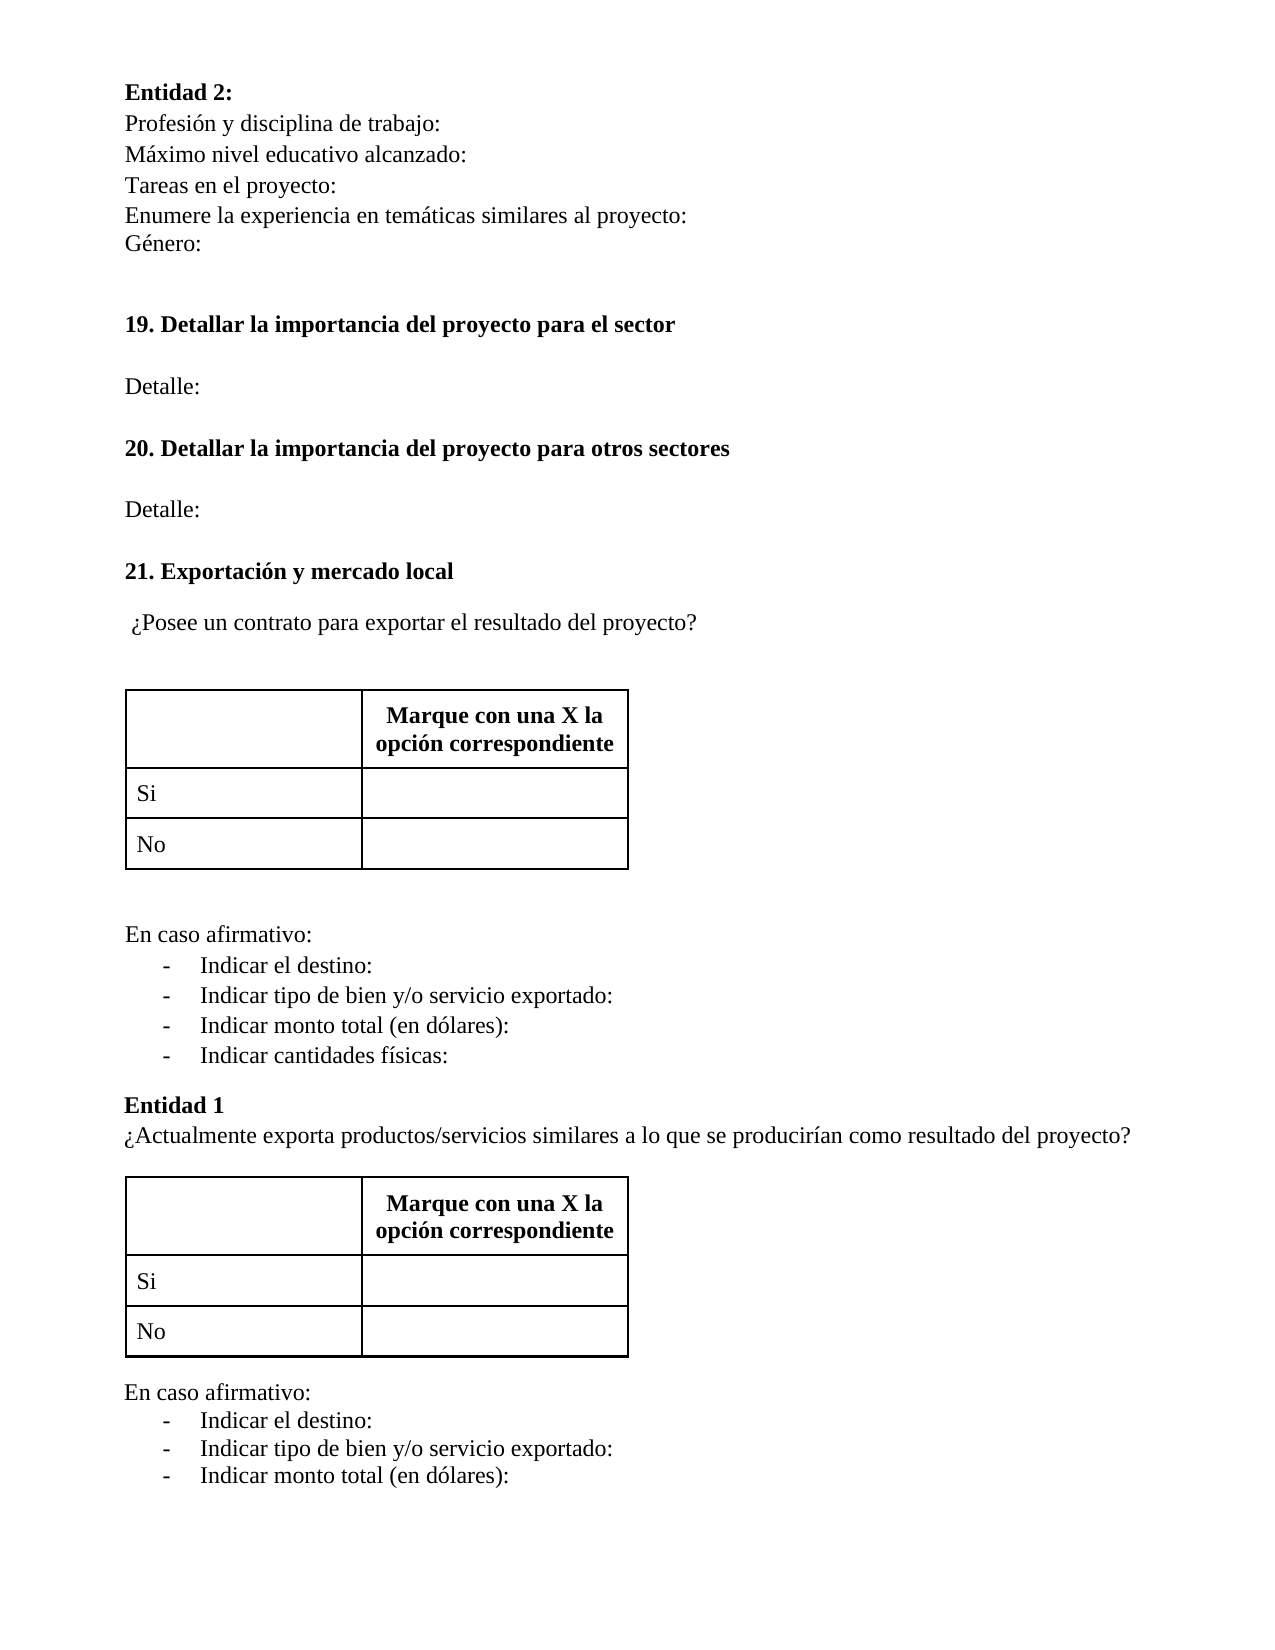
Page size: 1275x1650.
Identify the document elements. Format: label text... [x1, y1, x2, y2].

text Entidad 2: [124, 78, 1197, 106]
subtitle 19. Detallar la importancia del proyecto para el sector [124, 310, 1197, 338]
text Detalle: [124, 495, 1197, 523]
list Indicar tipo de bien y/o servicio exportado: [162, 1433, 1197, 1461]
list Indicar el destino: [162, 1406, 1197, 1433]
text Género: [124, 229, 981, 257]
list Indicar tipo de bien y/o servicio exportado: [162, 981, 1197, 1009]
table_header [127, 691, 361, 767]
text Tareas en el proyecto: [124, 171, 1197, 198]
subtitle 21. Exportación y mercado local [124, 557, 1197, 584]
table_cell No [127, 819, 361, 868]
text Profesión y disciplina de trabajo: [124, 109, 1197, 137]
subtitle 20. Detallar la importancia del proyecto para otros sectores [124, 434, 1197, 461]
text Entidad 1 [124, 1091, 1197, 1119]
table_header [363, 1178, 627, 1254]
table_cell Si [127, 1256, 361, 1305]
text En caso afirmativo: [124, 1378, 1197, 1406]
text Detalle: [124, 372, 1197, 399]
list Indicar monto total (en dólares): [162, 1011, 1197, 1038]
table_cell [363, 1256, 627, 1305]
table_cell Si [127, 769, 361, 817]
table_cell [363, 819, 627, 868]
table_cell No [127, 1307, 361, 1355]
text ¿Actualmente exporta productos/servicios similares a lo que se producirían como resultado del proyecto? [124, 1121, 1197, 1149]
table_header [127, 1178, 361, 1254]
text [124, 201, 981, 229]
text ¿Posee un contrato para exportar el resultado del proyecto? [125, 608, 1197, 636]
list Indicar monto total (en dólares): [162, 1461, 1197, 1489]
table_cell [363, 769, 627, 817]
list Indicar el destino: [162, 951, 1197, 979]
text Máximo nivel educativo alcanzado: [124, 140, 1197, 167]
table_header Marque con una X la opción correspondiente [363, 691, 627, 767]
table_cell [363, 1307, 627, 1355]
text En caso afirmativo: [125, 920, 1197, 948]
list Indicar cantidades físicas: [162, 1041, 1197, 1068]
